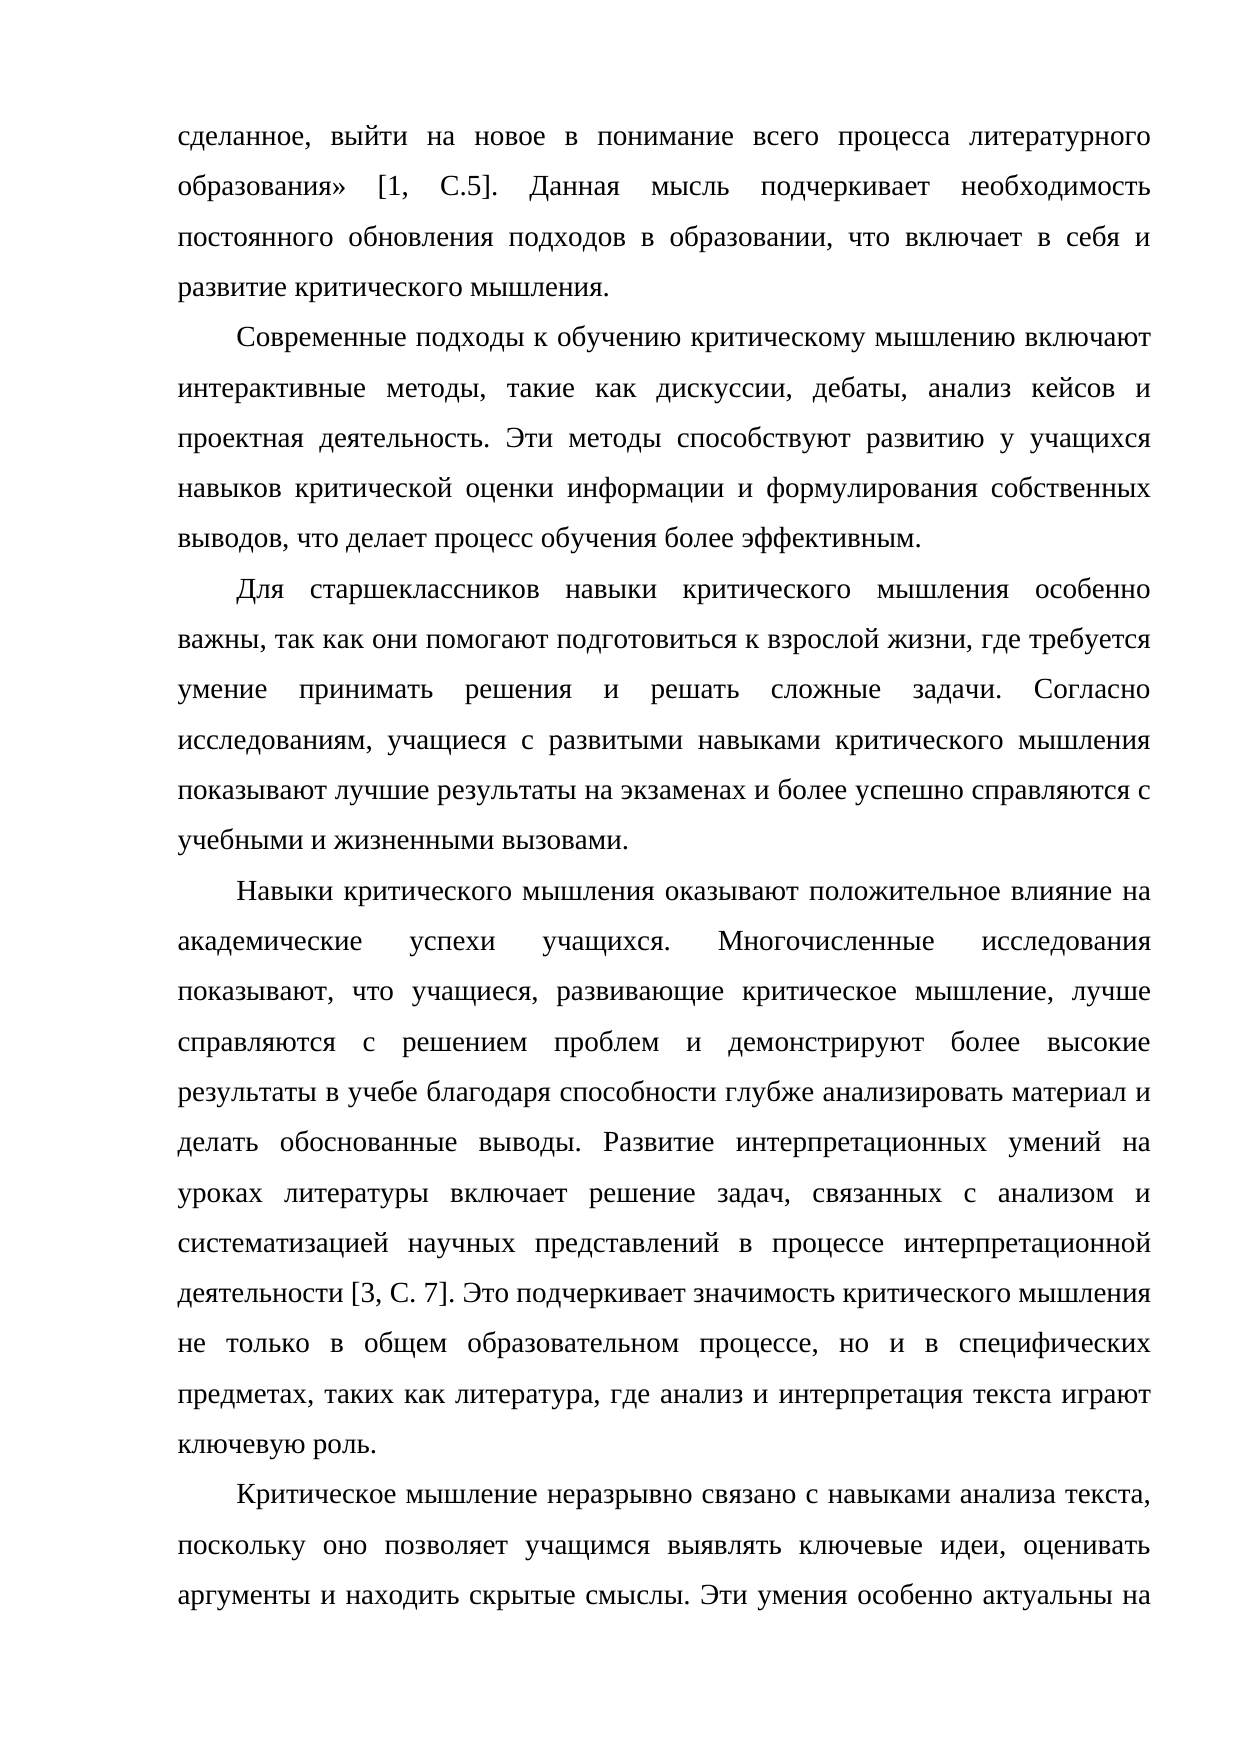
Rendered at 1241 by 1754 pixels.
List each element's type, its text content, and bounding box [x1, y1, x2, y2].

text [177, 1477, 1152, 1611]
text Навыки критического мышления оказывают положительное влияние на академические успехи учащихся. Многочисленные исследования показывают, что учащиеся, развивающие критическое мышление, лучше справляются с решением проблем и демонстрируют более высокие результаты в учебе благодаря способности глубже анализировать материал и делать обоснованные выводы. Развитие интерпретационных умений на уроках литературы включает решение задач, связанных с анализом и систематизацией научных представлений в процессе интерпретационной деятельности [3, С. 7]. Это подчеркивает значимость критического мышления не только в общем образовательном процессе, но и в специфических предметах, таких как литература, где анализ и интерпретация текста играют ключевую роль. [177, 873, 1152, 1460]
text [177, 118, 1152, 303]
text Для старшеклассников навыки критического мышления особенно важны, так как они помогают подготовиться к взрослой жизни, где требуется умение принимать решения и решать сложные задачи. Согласно исследованиям, учащиеся с развитыми навыками критического мышления показывают лучшие результаты на экзаменах и более успешно справляются с учебными и жизненными вызовами. [177, 571, 1152, 856]
text Современные подходы к обучению критическому мышлению включают интерактивные методы, такие как дискуссии, дебаты, анализ кейсов и проектная деятельность. Эти методы способствуют развитию у учащихся навыков критической оценки информации и формулирования собственных выводов, что делает процесс обучения более эффективным. [177, 319, 1152, 554]
